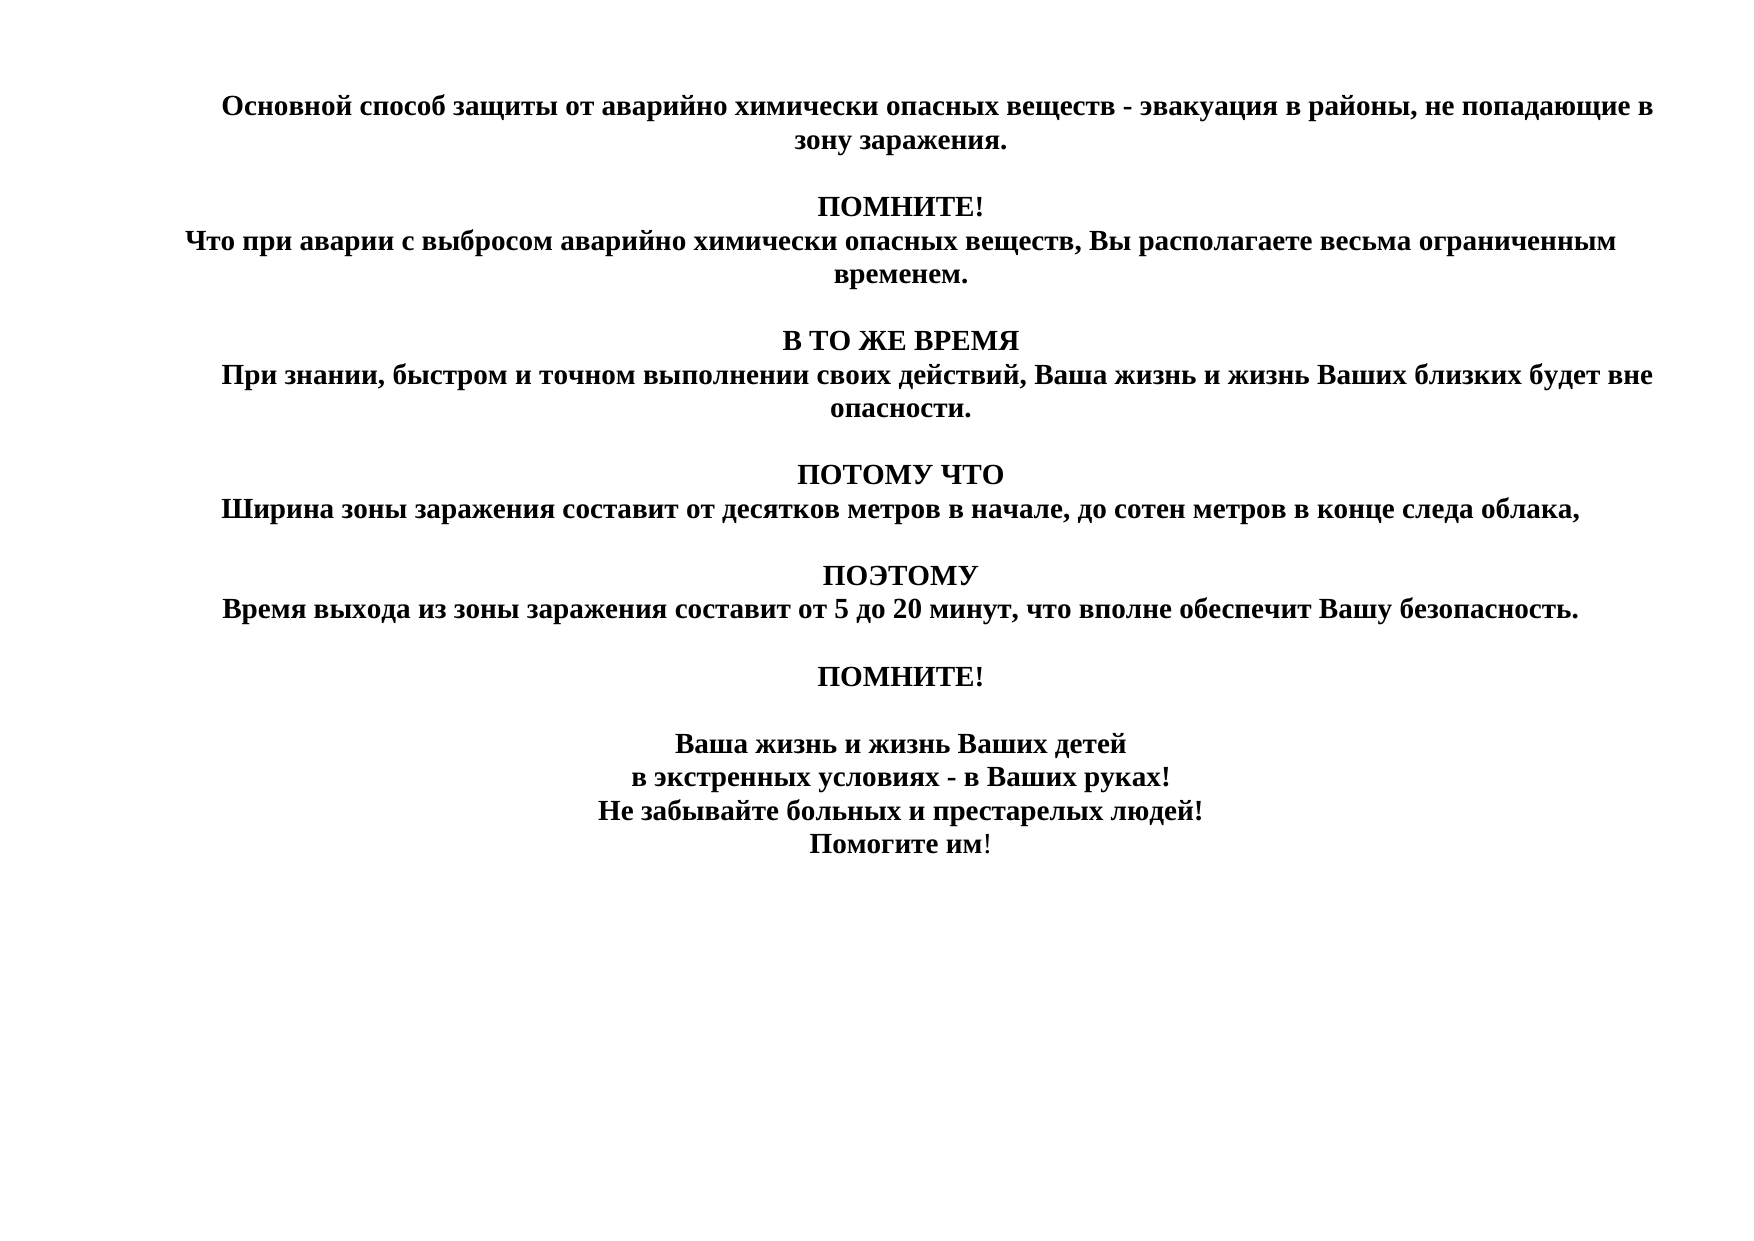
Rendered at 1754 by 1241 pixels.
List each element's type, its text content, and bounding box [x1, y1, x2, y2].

text Помогите им! [118, 826, 1683, 860]
text ПОМНИТЕ! [118, 659, 1683, 692]
text в экстренных условиях - в Ваших руках! [118, 759, 1683, 793]
text опасности. [118, 390, 1683, 424]
text В ТО ЖЕ ВРЕМЯ [118, 323, 1683, 357]
text Время выхода из зоны заражения составит от 5 до 20 минут, что вполне обеспечит Вашу безопасность. [118, 592, 1683, 625]
text Что при аварии с выбросом аварийно химически опасных веществ, Вы располагаете весьма ограниченным [118, 223, 1683, 256]
text При знании, быстром и точном выполнении своих действий, Ваша жизнь и жизнь Ваших близких будет вне [118, 357, 1683, 390]
text Ваша жизнь и жизнь Ваших детей [118, 726, 1683, 759]
text Основной способ защиты от аварийно химически опасных веществ - эвакуация в районы, не попадающие в зону заражения. [118, 88, 1683, 156]
text ПОТОМУ ЧТО [118, 457, 1683, 491]
text ПОМНИТЕ! [118, 189, 1683, 223]
text ПОЭТОМУ [118, 558, 1683, 592]
text Не забывайте больных и престарелых людей! [118, 793, 1683, 826]
text Ширина зоны заражения составит от десятков метров в начале, до сотен метров в конце следа облака, [118, 491, 1683, 524]
text временем. [118, 256, 1683, 290]
